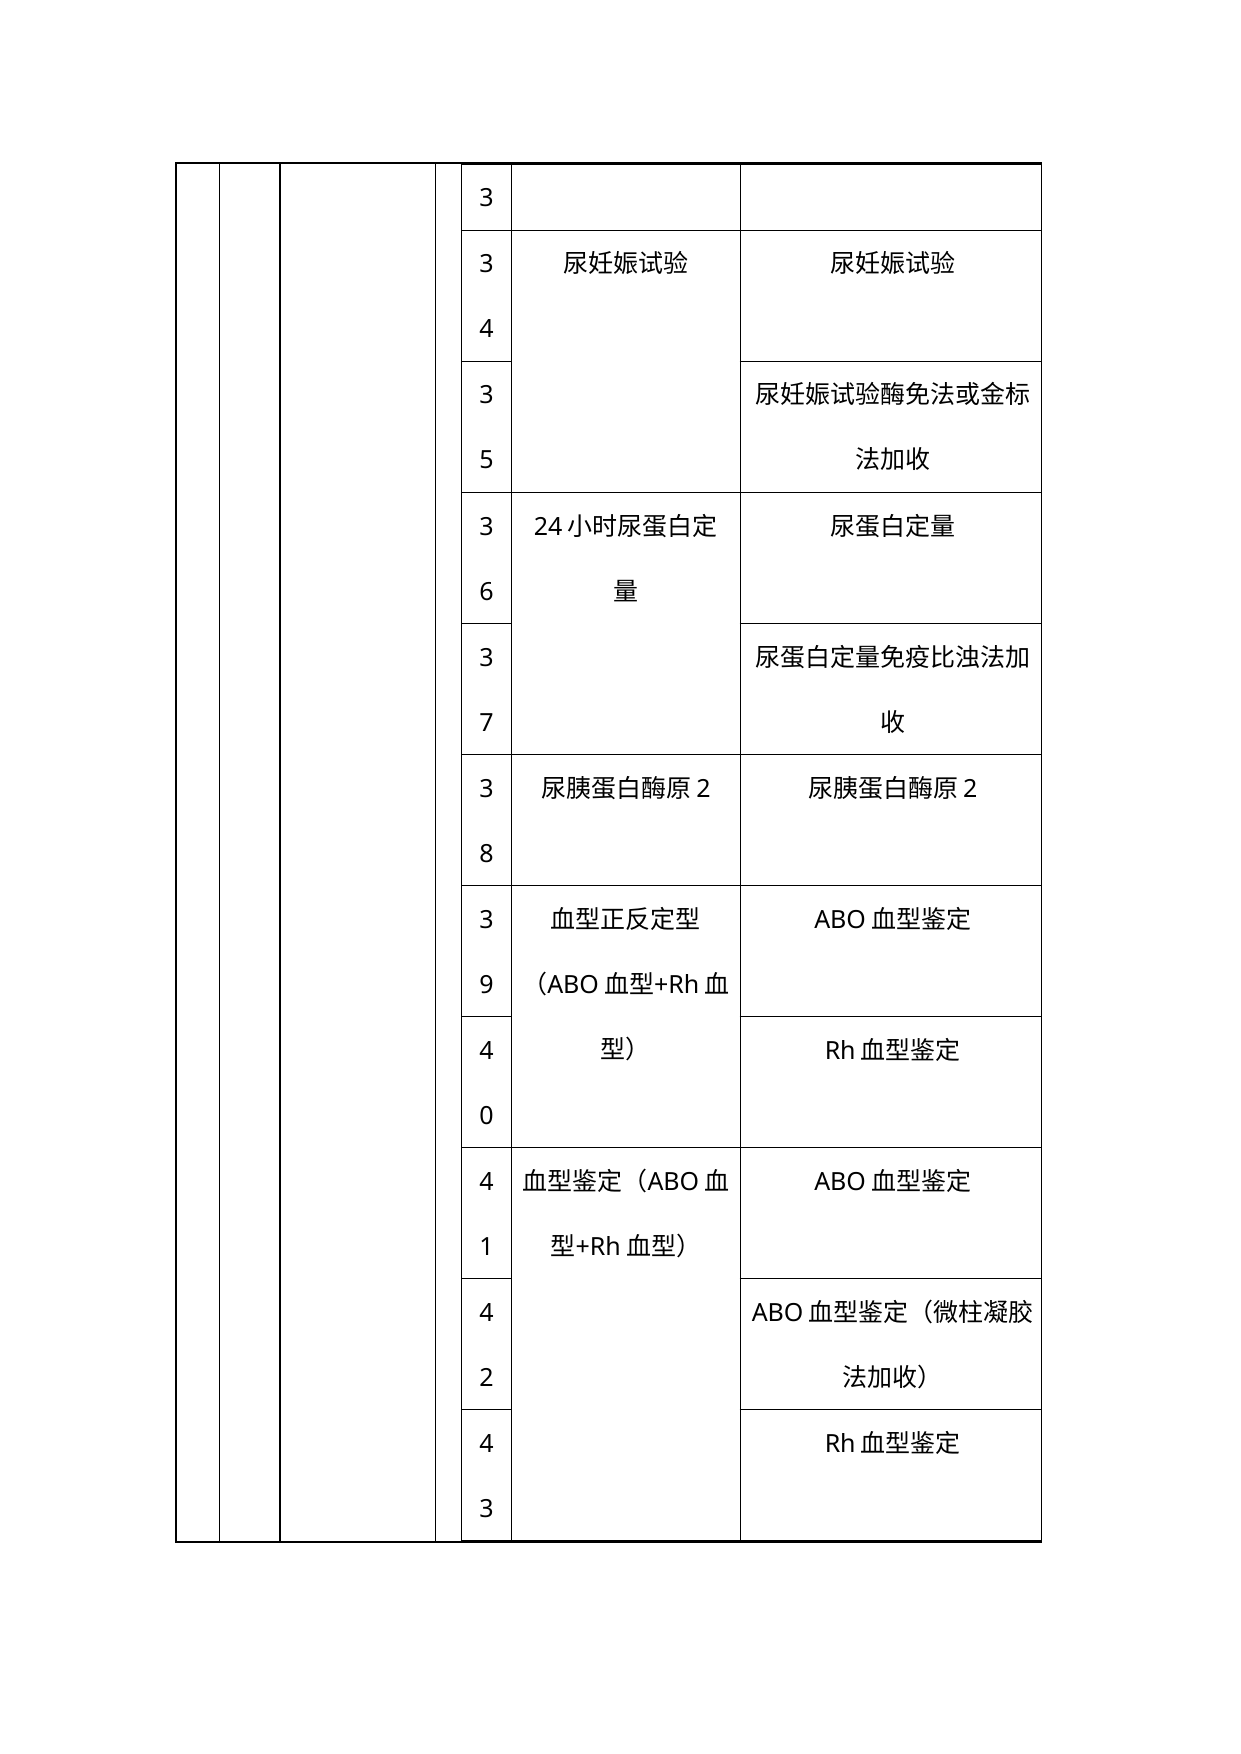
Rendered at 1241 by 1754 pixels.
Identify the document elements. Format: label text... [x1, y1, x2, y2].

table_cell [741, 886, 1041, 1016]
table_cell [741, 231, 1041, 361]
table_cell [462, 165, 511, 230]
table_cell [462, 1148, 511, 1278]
table_cell 1 [177, 164, 219, 1541]
table_cell [220, 164, 279, 1541]
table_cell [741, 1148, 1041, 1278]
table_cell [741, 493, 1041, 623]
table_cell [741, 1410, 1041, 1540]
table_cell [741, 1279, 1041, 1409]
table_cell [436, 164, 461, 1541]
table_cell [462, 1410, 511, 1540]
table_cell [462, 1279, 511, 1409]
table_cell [512, 1148, 740, 1540]
table_cell [281, 164, 435, 1541]
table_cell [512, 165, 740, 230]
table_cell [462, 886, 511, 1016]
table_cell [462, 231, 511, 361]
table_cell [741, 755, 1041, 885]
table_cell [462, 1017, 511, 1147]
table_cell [512, 231, 740, 492]
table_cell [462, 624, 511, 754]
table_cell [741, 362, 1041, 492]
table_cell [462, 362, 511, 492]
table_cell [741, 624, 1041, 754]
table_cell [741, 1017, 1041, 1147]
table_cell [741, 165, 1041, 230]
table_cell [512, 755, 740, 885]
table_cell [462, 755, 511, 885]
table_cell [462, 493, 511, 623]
